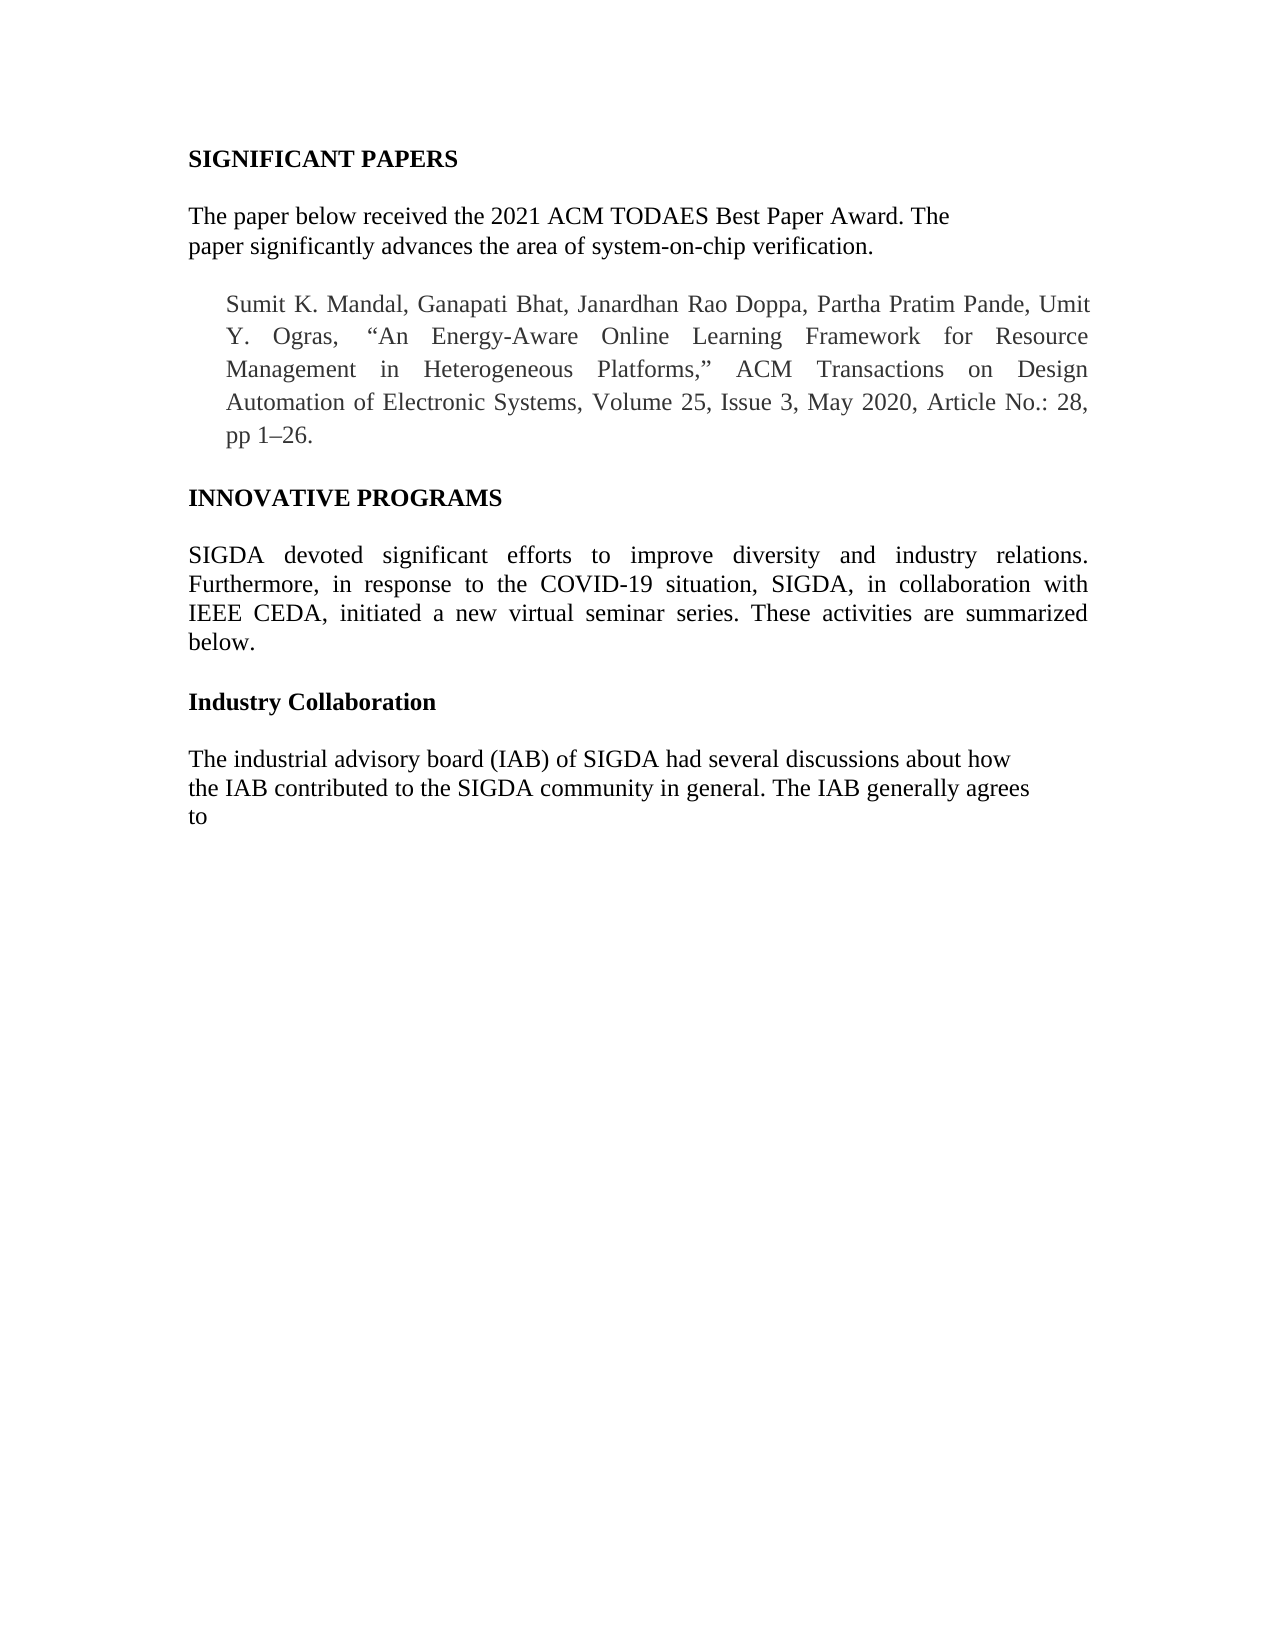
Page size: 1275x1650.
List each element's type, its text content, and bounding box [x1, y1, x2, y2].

text Industry Collaboration [188, 687, 1100, 715]
text Sumit K. Mandal, Ganapati Bhat, Janardhan Rao Doppa, Partha Pratim Pande, Umit [226, 289, 1100, 317]
text INNOVATIVE PROGRAMS [188, 483, 1100, 512]
text The paper below received the 2021 ACM TODAES Best Paper Award. The paper significantly advances the area of system-on-chip verification. [188, 201, 1000, 259]
text SIGDA devoted significant efforts to improve diversity and industry relations. Furthermore, in response to the COVID-19 situation, SIGDA, in collaboration with IEEE CEDA, initiated a new virtual seminar series. These activities are summarized below. [188, 540, 1088, 655]
text The industrial advisory board (IAB) of SIGDA had several discussions about how the IAB contributed to the SIGDA community in general. The IAB generally agrees to [188, 745, 1040, 830]
text SIGNIFICANT PAPERS [188, 144, 1100, 172]
text Y. Ogras, “An Energy-Aware Online Learning Framework for Resource Management in Heterogeneous Platforms,” ACM Transactions on Design Automation of Electronic Systems, Volume 25, Issue 3, May 2020, Article No.: 28, pp 1–26. [226, 321, 1088, 449]
